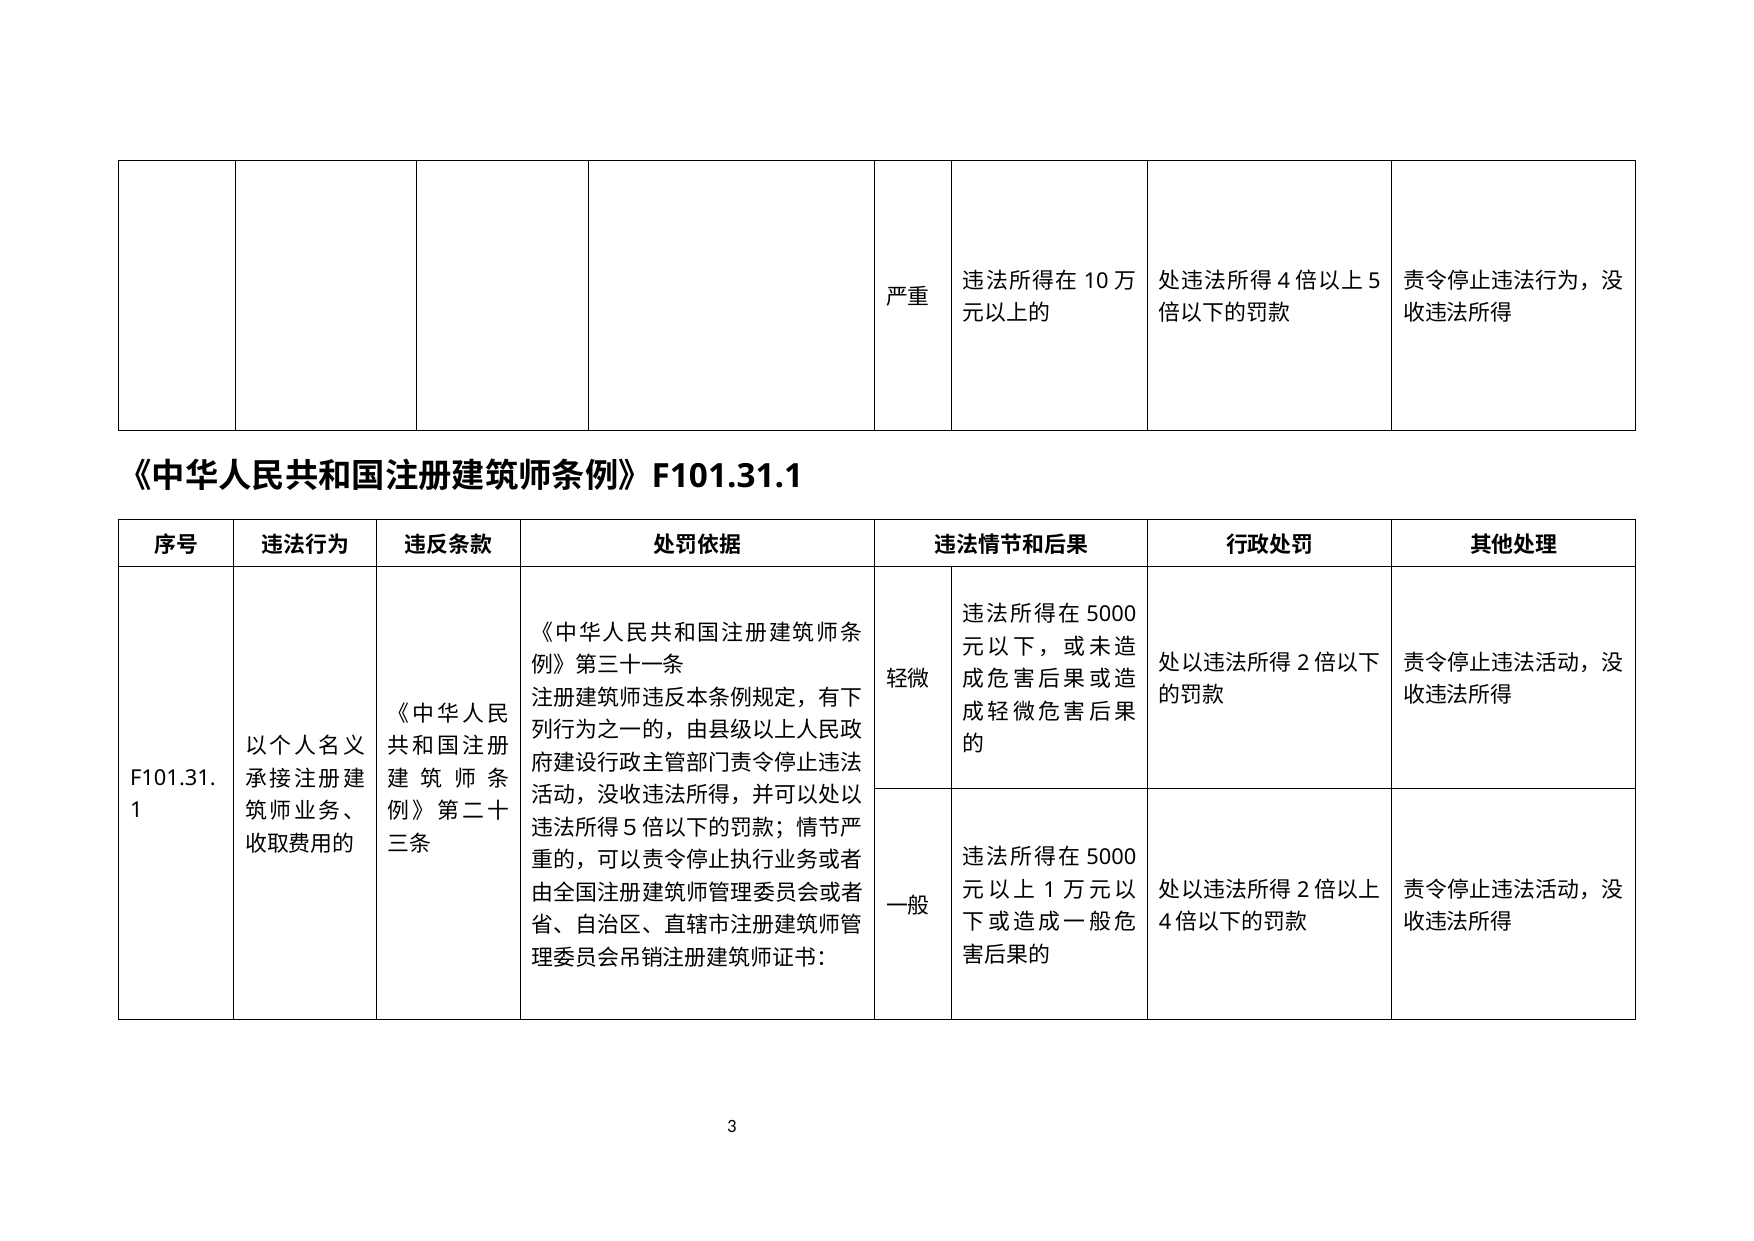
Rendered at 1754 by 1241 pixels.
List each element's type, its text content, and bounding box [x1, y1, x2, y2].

table_cell 处违法所得4倍以上5倍以下的罚款 [1148, 161, 1391, 429]
table_header 行政处罚 [1148, 520, 1391, 566]
table_cell 一般 [875, 789, 951, 1019]
table_header 处罚依据 [521, 520, 874, 566]
table_cell 违法所得在10万元以上的 [952, 161, 1147, 429]
table_header 序号 [119, 520, 233, 566]
table_cell 违法所得在5000元以上1万元以下或造成一般危害后果的 [952, 789, 1147, 1019]
table_header 违法情节和后果 [875, 520, 1147, 566]
table_cell 《中华人民共和国注册建筑师条例》第二十三条 [377, 567, 520, 1019]
table_header 违反条款 [377, 520, 520, 566]
table_cell F101.31.1 [119, 567, 233, 1019]
table_cell 《中华人民共和国注册建筑师条例》第三十一条 注册建筑师违反本条例规定，有下列行为之一的，由县级以上人民政府建设行政主管部门责令停止违法活动，没收违法所得，并可以处以违法所得５倍以下的罚款；情节严重的，可以责令停止执行业务或者由全国注册建筑师管理委员会或者省、自治区、直辖市注册建筑师管理委员会吊销注册建筑师证书： （一）以个人名义承接注册建筑师； [521, 567, 874, 1019]
table_cell 处以违法所得2倍以下的罚款 [1148, 567, 1391, 787]
table_cell 严重 [875, 161, 951, 429]
table_cell 责令停止违法行为，没收违法所得 [1392, 161, 1635, 429]
table_cell 责令停止违法活动，没收违法所得 [1392, 567, 1635, 787]
table_cell 以个人名义承接注册建筑师业务、收取费用的 [234, 567, 376, 1019]
table_header 违法行为 [234, 520, 376, 566]
subtitle 《中华人民共和国注册建筑师条例》F101.31.1 [118, 441, 1636, 506]
table_cell 违法所得在5000元以下，或未造成危害后果或造成轻微危害后果的 [952, 567, 1147, 787]
table_cell 轻微 [875, 567, 951, 787]
table_cell 责令停止违法活动，没收违法所得 [1392, 789, 1635, 1019]
table_header 其他处理 [1392, 520, 1635, 566]
table_cell 处以违法所得2倍以上4倍以下的罚款 [1148, 789, 1391, 1019]
